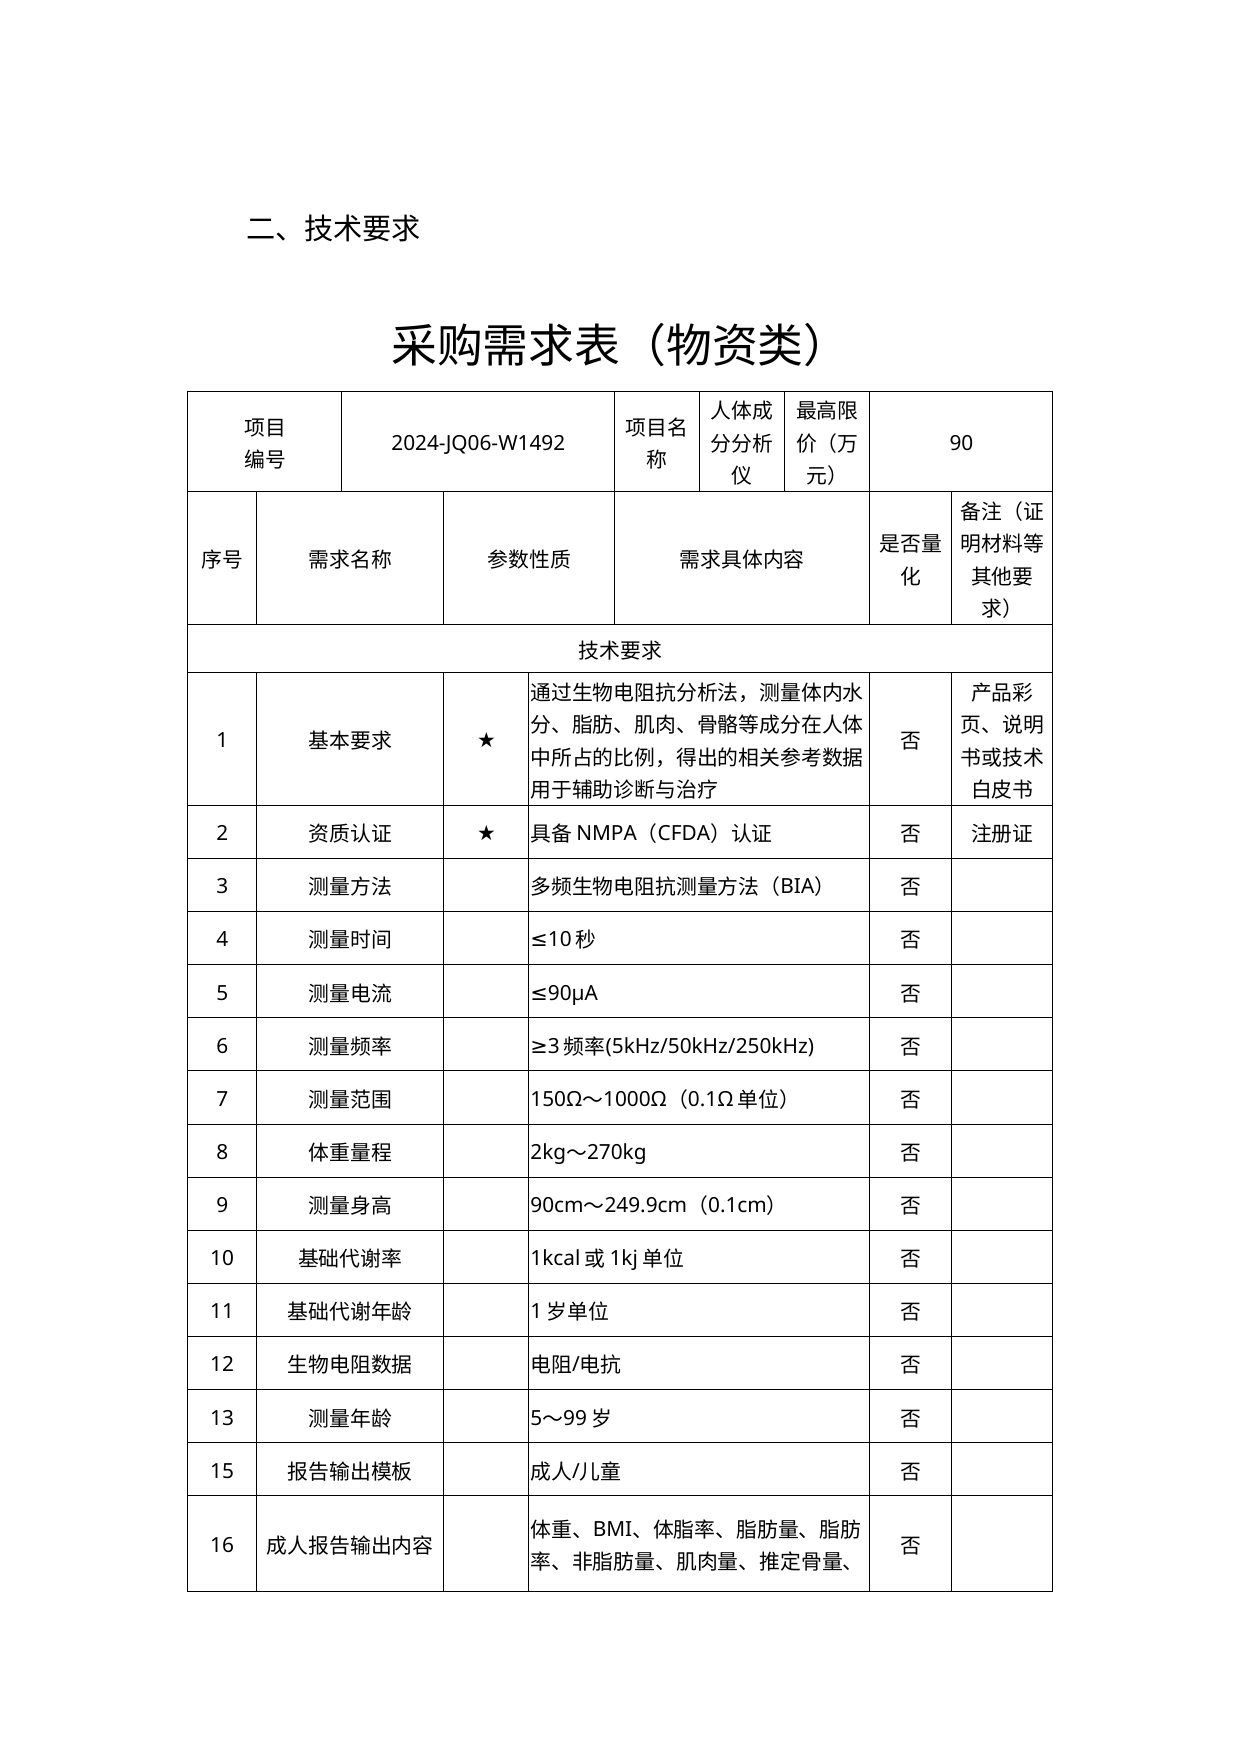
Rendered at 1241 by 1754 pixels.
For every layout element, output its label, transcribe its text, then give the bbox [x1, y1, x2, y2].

table_cell 否 [870, 1071, 951, 1123]
table_cell 电阻/电抗 [529, 1337, 869, 1389]
table_cell [444, 1178, 528, 1230]
table_cell 体重量程 [257, 1125, 443, 1177]
table_cell 4 [188, 912, 256, 964]
table_cell 测量电流 [257, 965, 443, 1017]
table_cell 测量方法 [257, 859, 443, 911]
table_cell 6 [188, 1018, 256, 1070]
table_cell [444, 1125, 528, 1177]
table_cell [952, 1337, 1052, 1389]
table_cell 1岁单位 [529, 1284, 869, 1336]
table_cell 2024-JQ06-W1492 [342, 392, 614, 491]
table_cell 7 [188, 1071, 256, 1123]
table_cell 2kg～270kg [529, 1125, 869, 1177]
table_cell 参数性质 [444, 492, 614, 624]
table_cell 5 [188, 965, 256, 1017]
table_cell ≥3频率(5kHz/50kHz/250kHz) [529, 1018, 869, 1070]
table_cell 成人/儿童 [529, 1443, 869, 1495]
table_cell [952, 1231, 1052, 1283]
table_cell [952, 1071, 1052, 1123]
table_cell [952, 1125, 1052, 1177]
table_cell 1 [188, 673, 256, 805]
table_cell 否 [870, 1390, 951, 1442]
table_cell 备注（证明材料等其他要求） [952, 492, 1052, 624]
table_cell [952, 912, 1052, 964]
table_cell [952, 1018, 1052, 1070]
table_cell 通过生物电阻抗分析法，测量体内水分、脂肪、肌肉、骨骼等成分在人体中所占的比例，得出的相关参考数据用于辅助诊断与治疗 [529, 673, 869, 805]
table_cell 10 [188, 1231, 256, 1283]
table_cell 基础代谢率 [257, 1231, 443, 1283]
table_cell 1kcal或1kj单位 [529, 1231, 869, 1283]
table_cell 生物电阻数据 [257, 1337, 443, 1389]
table_cell ★ [444, 673, 528, 805]
table_cell [952, 965, 1052, 1017]
table_cell 否 [870, 1018, 951, 1070]
list 技术要求 [187, 194, 1053, 259]
table_cell 具备NMPA（CFDA）认证 [529, 806, 869, 858]
table_cell ≤10秒 [529, 912, 869, 964]
table_cell [952, 1284, 1052, 1336]
table_cell 9 [188, 1178, 256, 1230]
table_cell 8 [188, 1125, 256, 1177]
table_cell 否 [870, 965, 951, 1017]
table_cell 11 [188, 1284, 256, 1336]
table_cell [952, 859, 1052, 911]
table_cell [952, 1178, 1052, 1230]
table_cell 16 [188, 1496, 256, 1591]
table_cell 否 [870, 859, 951, 911]
table_cell [952, 1443, 1052, 1495]
table_cell 90cm～249.9cm（0.1cm） [529, 1178, 869, 1230]
table_cell 150Ω～1000Ω（0.1Ω单位） [529, 1071, 869, 1123]
table_cell 否 [870, 673, 951, 805]
table_cell ≤90μA [529, 965, 869, 1017]
table_cell 测量年龄 [257, 1390, 443, 1442]
table_cell 测量频率 [257, 1018, 443, 1070]
table_cell 最高限价（万元） [785, 392, 869, 491]
table_cell 测量范围 [257, 1071, 443, 1123]
table_cell 3 [188, 859, 256, 911]
table_cell 多频生物电阻抗测量方法（BIA） [529, 859, 869, 911]
table_cell 否 [870, 1178, 951, 1230]
table_cell 5～99岁 [529, 1390, 869, 1442]
table_cell [952, 1390, 1052, 1442]
table_cell 否 [870, 912, 951, 964]
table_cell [529, 1496, 869, 1591]
table_cell 15 [188, 1443, 256, 1495]
table_cell 否 [870, 1496, 951, 1591]
table_cell 资质认证 [257, 806, 443, 858]
table_cell 需求名称 [257, 492, 443, 624]
table_cell 是否量化 [870, 492, 951, 624]
table_cell 需求具体内容 [615, 492, 869, 624]
table_cell [444, 1231, 528, 1283]
table_cell [444, 1390, 528, 1442]
table_cell [444, 1018, 528, 1070]
table_cell [444, 1337, 528, 1389]
table_cell 注册证 [952, 806, 1052, 858]
table_cell 基础代谢年龄 [257, 1284, 443, 1336]
table_cell 否 [870, 1443, 951, 1495]
table_cell [444, 965, 528, 1017]
table_cell 序号 [188, 492, 256, 624]
table_cell 人体成分分析仪 [700, 392, 784, 491]
table_cell 产品彩页、说明书或技术白皮书 [952, 673, 1052, 805]
table_cell ★ [444, 806, 528, 858]
table_cell 否 [870, 1125, 951, 1177]
table_cell 技术要求 [188, 625, 1052, 672]
table_cell 报告输出模板 [257, 1443, 443, 1495]
table_cell [952, 1496, 1052, 1591]
table_cell 测量身高 [257, 1178, 443, 1230]
table_cell 90 [870, 392, 1052, 491]
table_cell 否 [870, 1337, 951, 1389]
table_cell 12 [188, 1337, 256, 1389]
table_cell [444, 859, 528, 911]
table_cell [444, 1284, 528, 1336]
table_cell 否 [870, 1231, 951, 1283]
table_cell [444, 1496, 528, 1591]
table_cell 否 [870, 1284, 951, 1336]
table_cell [444, 1443, 528, 1495]
table_cell [444, 1071, 528, 1123]
table_cell 成人报告输出内容 [257, 1496, 443, 1591]
table_cell 项目名称 [615, 392, 699, 491]
table_cell 项目 编号 [188, 392, 341, 491]
table_cell 基本要求 [257, 673, 443, 805]
table_cell 2 [188, 806, 256, 858]
table_cell 13 [188, 1390, 256, 1442]
table_cell 否 [870, 806, 951, 858]
table_header 采购需求表（物资类） [188, 292, 1053, 391]
table_cell [444, 912, 528, 964]
table_cell 测量时间 [257, 912, 443, 964]
